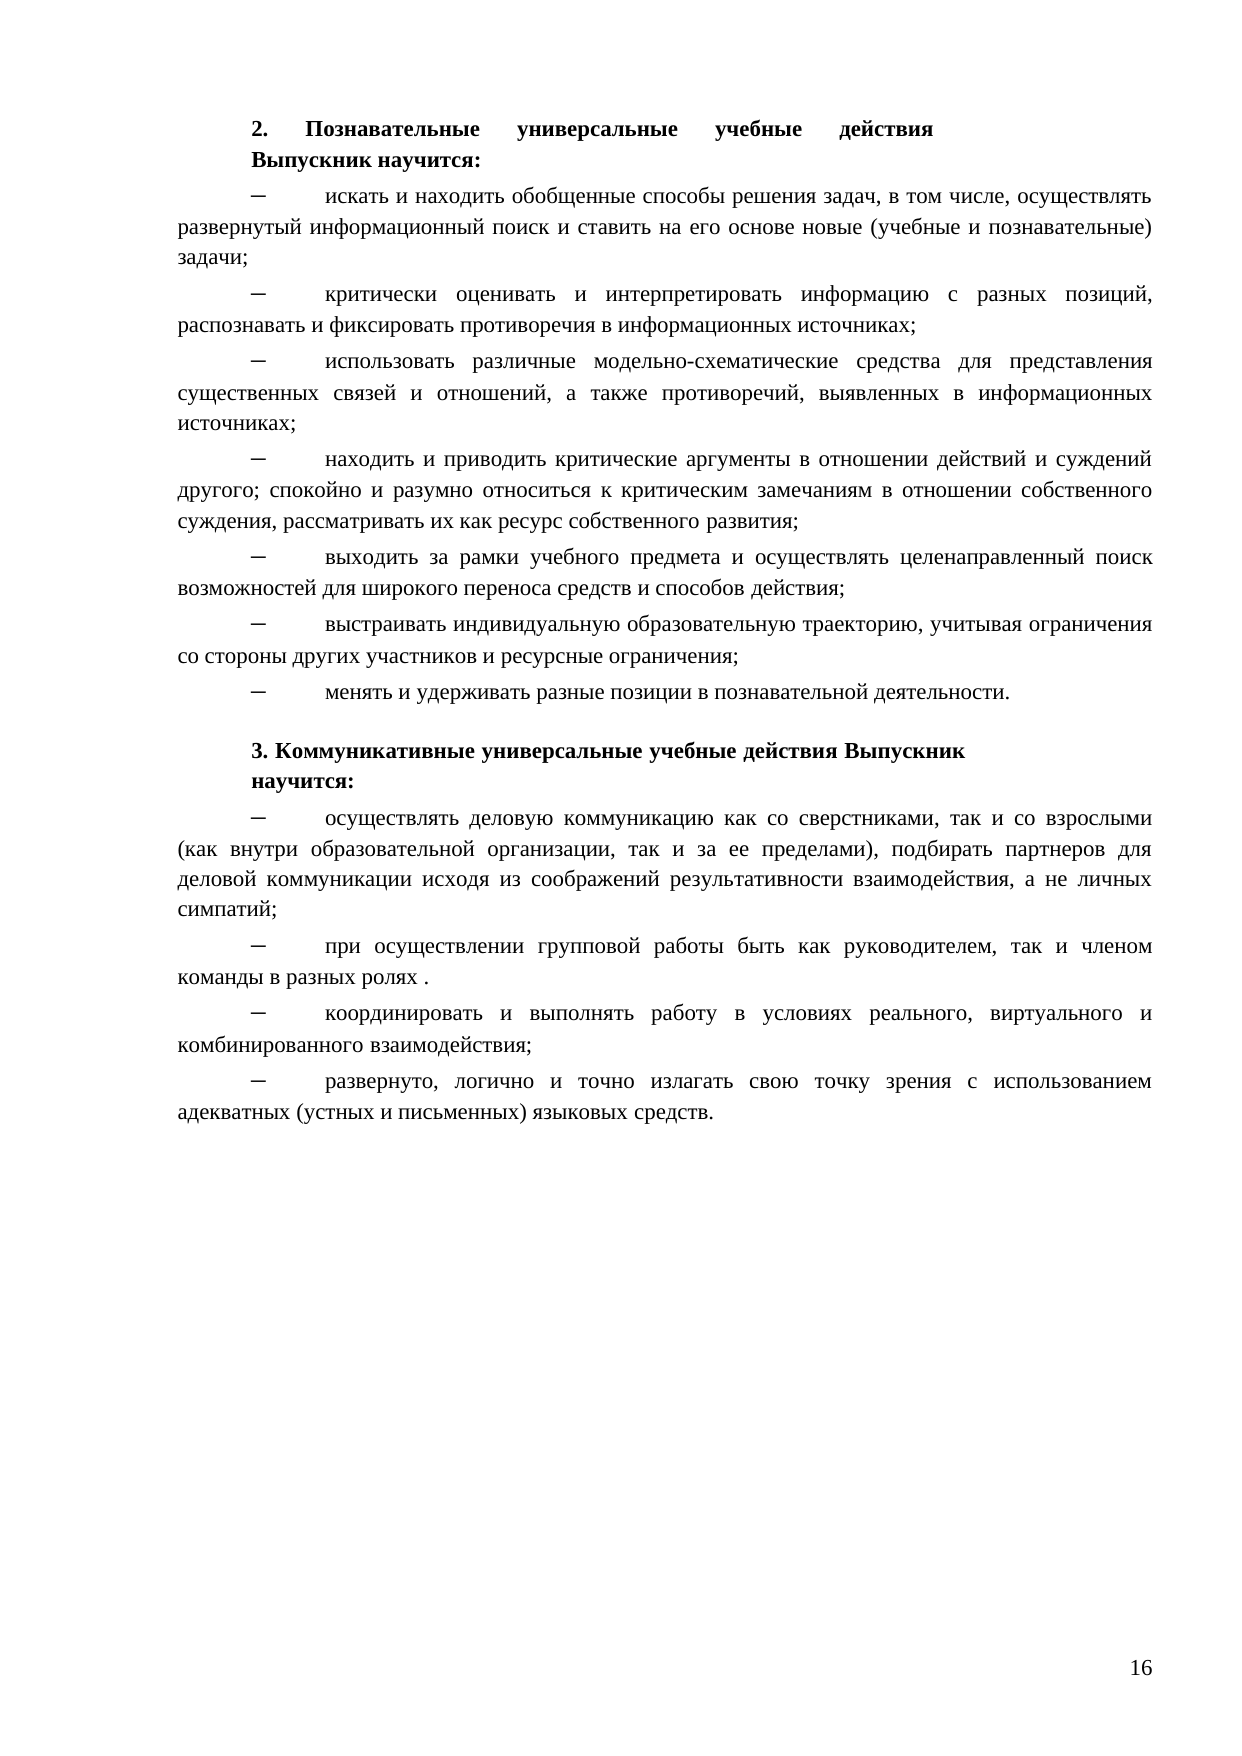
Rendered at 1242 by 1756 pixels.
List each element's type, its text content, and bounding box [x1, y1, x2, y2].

subtitle 2. Познавательные универсальные учебные действия Выпускник научится: [251, 115, 934, 172]
list выходить за рамки учебного предмета и осуществлять целенаправленный поиск возможностей для широкого переноса средств и способов действия; [177, 537, 1154, 601]
list выстраивать индивидуальную образовательную траекторию, учитывая ограничения со стороны других участников и ресурсные ограничения; [177, 604, 1154, 668]
list использовать различные модельно-схематические средства для представления существенных связей и отношений, а также противоречий, выявленных в информационных источниках; [177, 341, 1154, 435]
list при осуществлении групповой работы быть как руководителем, так и членом команды в разных ролях . [177, 926, 1154, 989]
list находить и приводить критические аргументы в отношении действий и суждений другого; спокойно и разумно относиться к критическим замечаниям в отношении собственного суждения, рассматривать их как ресурс собственного развития; [177, 439, 1153, 533]
list критически оценивать и интерпретировать информацию с разных позиций, распознавать и фиксировать противоречия в информационных источниках; [177, 274, 1154, 337]
list осуществлять деловую коммуникацию как со сверстниками, так и со взрослыми (как внутри образовательной организации, так и за ее пределами), подбирать партнеров для деловой коммуникации исходя из соображений результативности взаимодействия, а не личных симпатий; [177, 798, 1154, 922]
subtitle 3. Коммуникативные универсальные учебные действия Выпускник научится: [251, 737, 966, 794]
list искать и находить обобщенные способы решения задач, в том числе, осуществлять развернутый информационный поиск и ставить на его основе новые (учебные и познавательные) задачи; [177, 176, 1153, 270]
list координировать и выполнять работу в условиях реального, виртуального и комбинированного взаимодействия; [177, 993, 1153, 1057]
list менять и удерживать разные позиции в познавательной деятельности. [177, 672, 1154, 706]
list развернуто, логично и точно излагать свою точку зрения с использованием адекватных (устных и письменных) языковых средств. [177, 1061, 1153, 1125]
